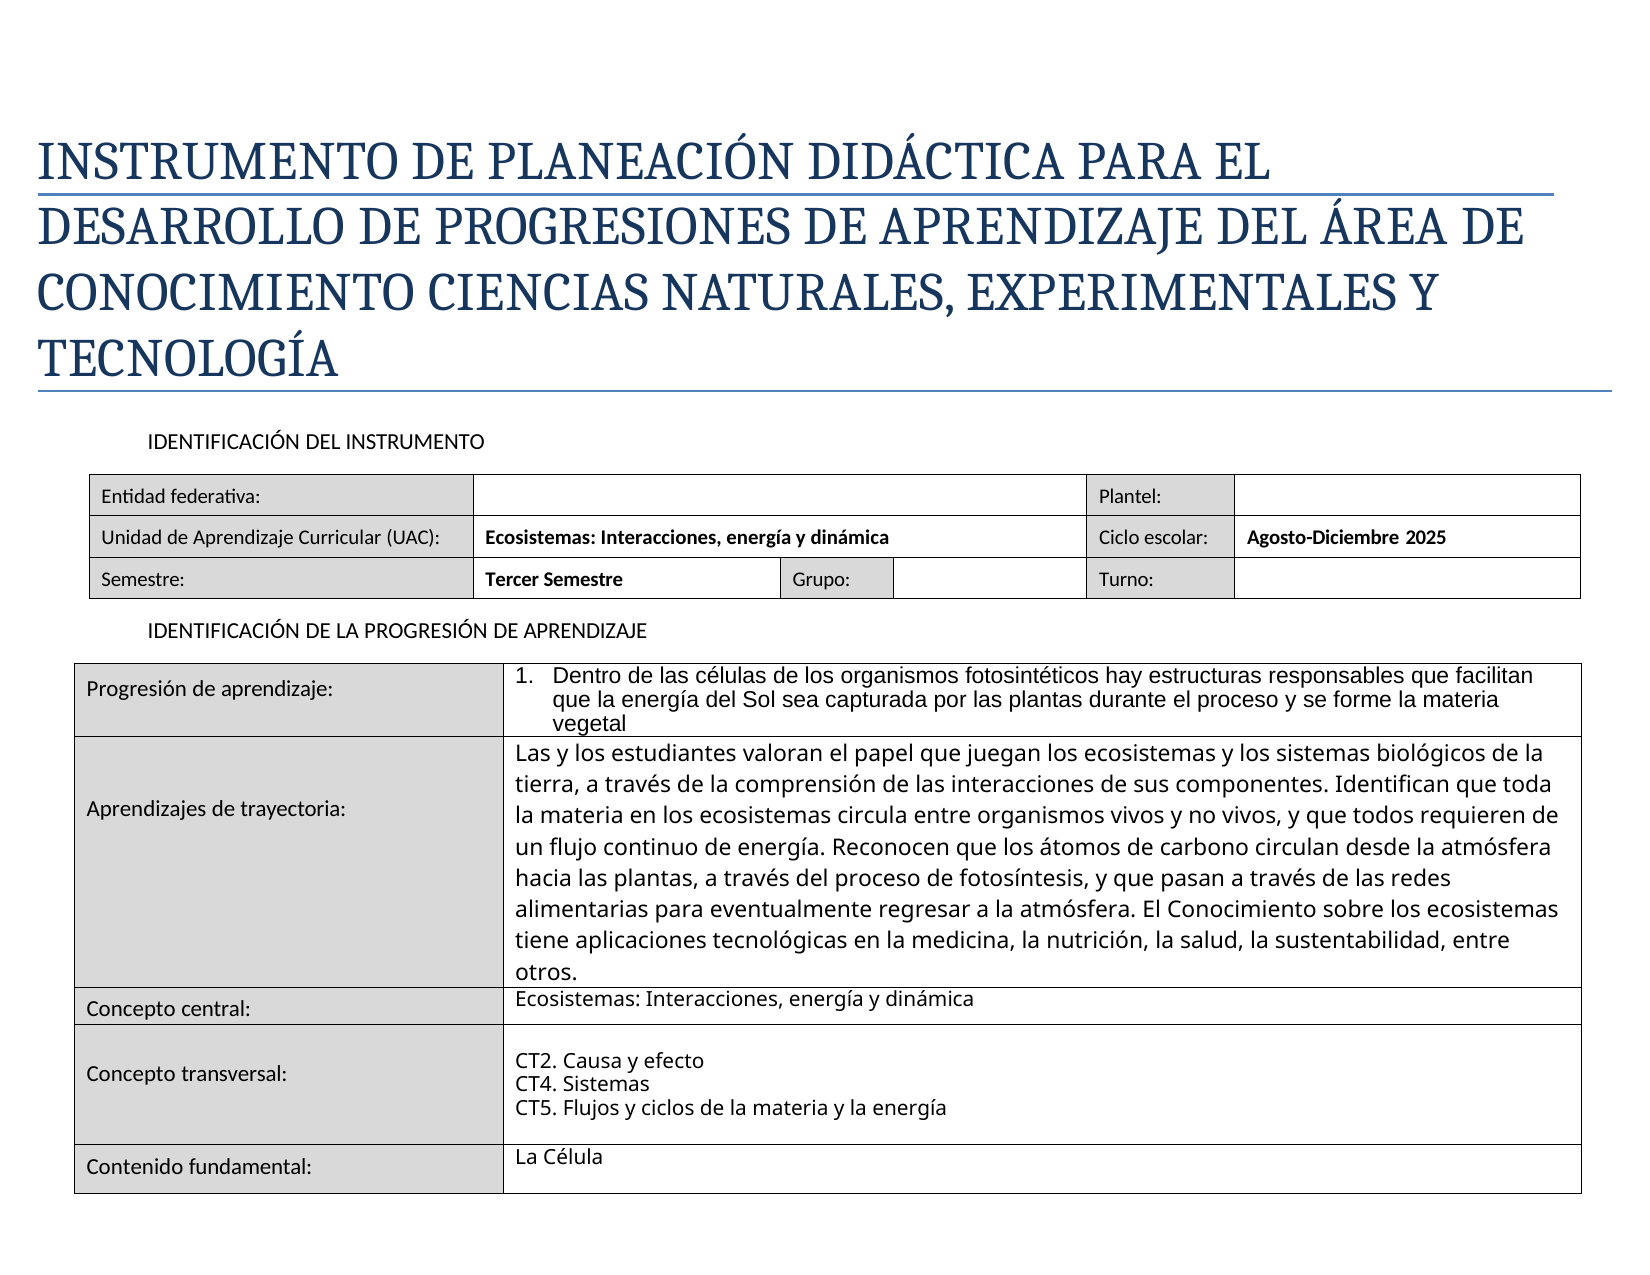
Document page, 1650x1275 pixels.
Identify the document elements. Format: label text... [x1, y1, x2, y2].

table_cell Unidad de Aprendizaje Curricular (UAC): [90, 516, 473, 557]
table_header [474, 475, 1086, 515]
table_cell Semestre: [90, 558, 473, 598]
table_cell Tercer Semestre [474, 558, 780, 598]
title DESARROLLO DE PROGRESIONES DE APRENDIZAJE DEL ÁREA DE CONOCIMIENTO CIENCIAS NATURALES, EXPERIMENTALES Y TECNOLOGÍA [37, 196, 1612, 392]
table_header [1235, 475, 1580, 515]
table_cell Aprendizajes de trayectoria: [75, 737, 503, 987]
title INSTRUMENTO DE PLANEACIÓN DIDÁCTICA PARA EL [37, 131, 1554, 196]
table_header Progresión de aprendizaje: [75, 664, 503, 736]
table_header Plantel: [1087, 475, 1234, 515]
table_cell Grupo: [781, 558, 893, 598]
text IDENTIFICACIÓN DEL INSTRUMENTO [147, 427, 1612, 455]
table_header Dentro de las células de los organismos fotosintéticos hay estructuras responsables que facilitan que la energía del Sol sea capturada por las plantas durante el proceso y se forme la materia vegetal [504, 664, 1581, 736]
table_cell Turno: [1087, 558, 1234, 598]
text IDENTIFICACIÓN DE LA PROGRESIÓN DE APRENDIZAJE [147, 616, 1612, 644]
table_cell [894, 558, 1086, 598]
table_cell Ecosistemas: Interacciones, energía y dinámica [474, 516, 1086, 557]
table_cell Concepto transversal: [75, 1025, 503, 1144]
table_cell La Célula [504, 1145, 1581, 1193]
table_cell CT2. Causa y efecto CT4. Sistemas CT5. Flujos y ciclos de la materia y la energía [504, 1025, 1581, 1144]
table_cell Ecosistemas: Interacciones, energía y dinámica [504, 988, 1581, 1024]
table_cell Concepto central: [75, 988, 503, 1024]
table_cell Contenido fundamental: [75, 1145, 503, 1193]
table_cell Agosto-Diciembre 2025 [1235, 516, 1580, 557]
table_cell Las y los estudiantes valoran el papel que juegan los ecosistemas y los sistemas biológicos de la tierra, a través de la comprensión de las interacciones de sus componentes. Identifican que toda la materia en los ecosistemas circula entre organismos vivos y no vivos, y que todos requieren de un flujo continuo de energía. Reconocen que los átomos de carbono circulan desde la atmósfera hacia las plantas, a través del proceso de fotosíntesis, y que pasan a través de las redes alimentarias para eventualmente regresar a la atmósfera. El Conocimiento sobre los ecosistemas tiene aplicaciones tecnológicas en la medicina, la nutrición, la salud, la sustentabilidad, entre otros. [504, 737, 1581, 987]
table_cell Ciclo escolar: [1087, 516, 1234, 557]
table_cell [1235, 558, 1580, 598]
table_header Entidad federativa: [90, 475, 473, 515]
